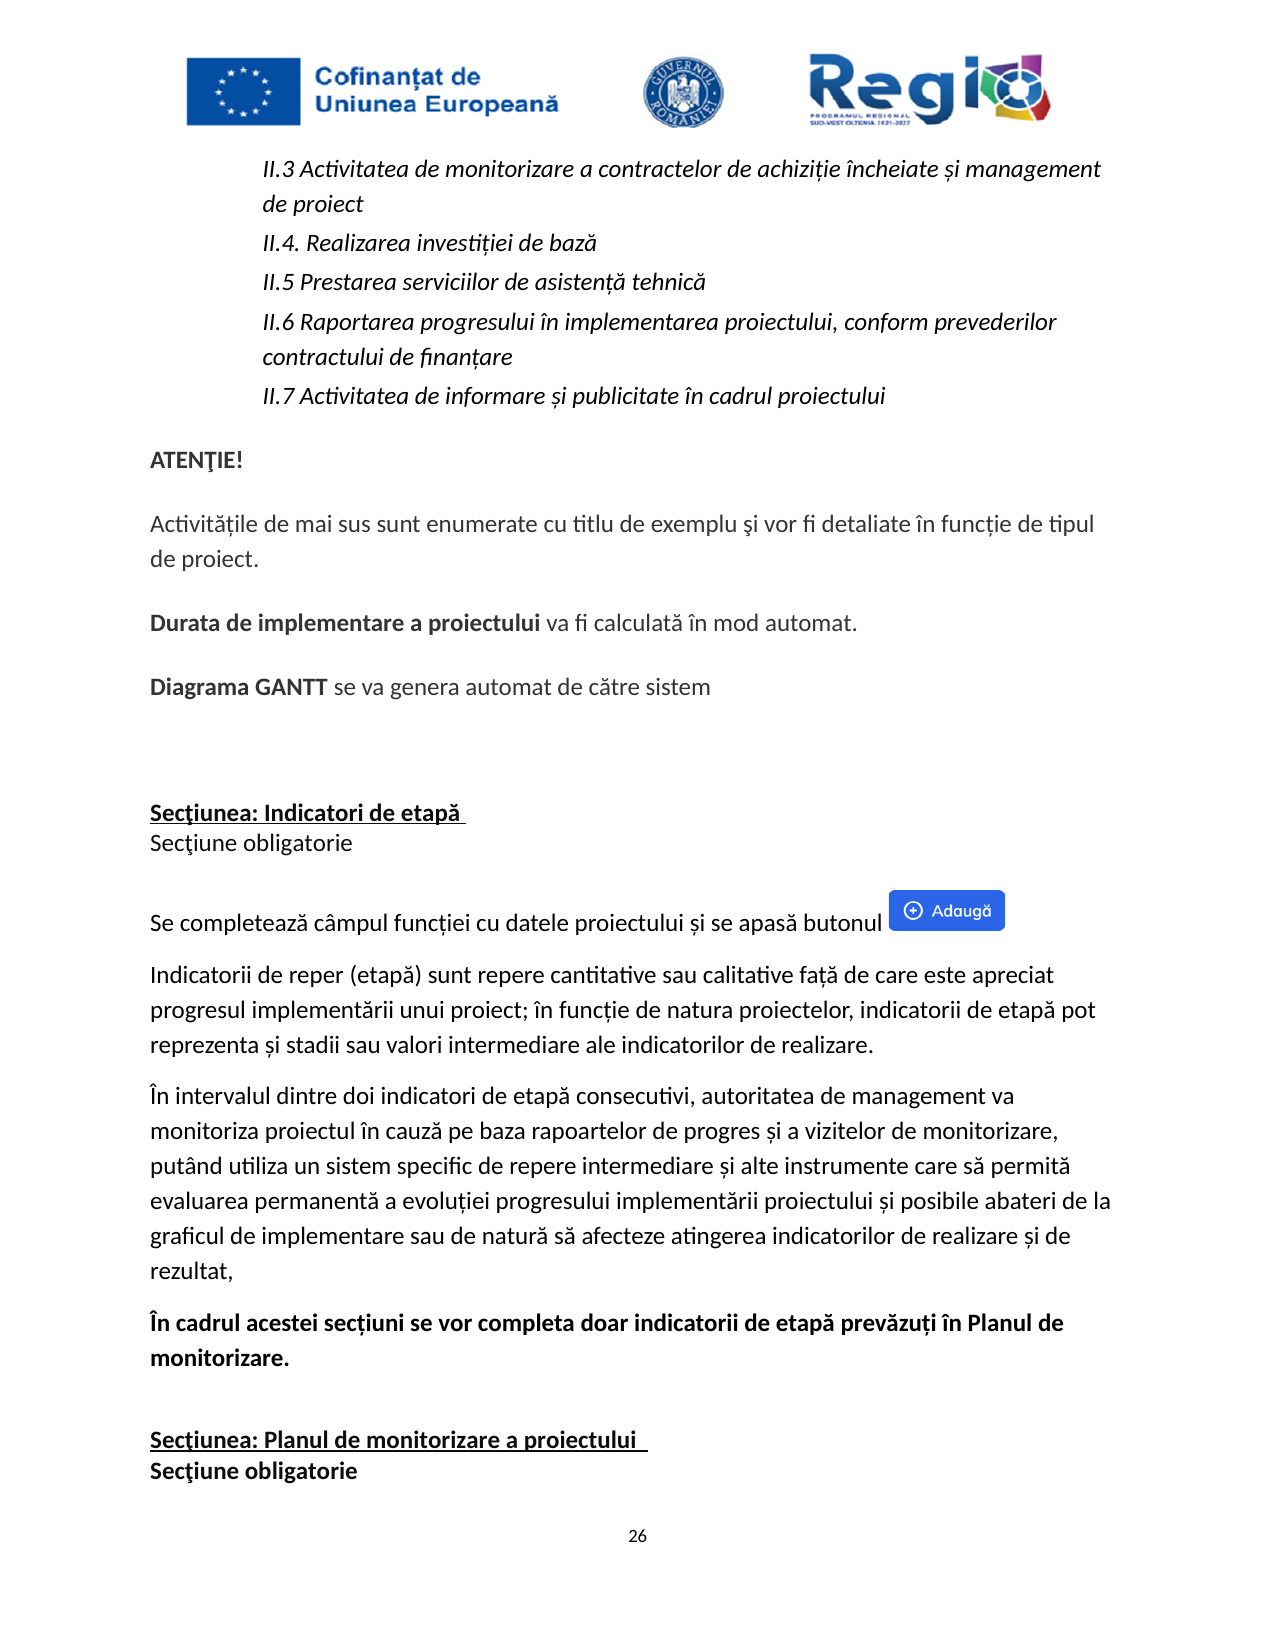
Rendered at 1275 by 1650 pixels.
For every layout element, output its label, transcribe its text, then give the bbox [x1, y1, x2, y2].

text Indicatorii de reper (etapă) sunt repere cantitative sau calitative față de care este apreciat progresul implementării unui proiect; în funcție de natura proiectelor, indicatorii de etapă pot reprezenta și stadii sau valori intermediare ale indicatorilor de realizare. [150, 959, 1125, 1059]
text În cadrul acestei secțiuni se vor completa doar indicatorii de etapă prevăzuți în Planul de monitorizare. [150, 1307, 1125, 1373]
text II.5 Prestarea serviciilor de asistență tehnică [262, 266, 1125, 297]
text II.7 Activitatea de informare și publicitate în cadrul proiectului [262, 380, 1125, 410]
text II.6 Raportarea progresului în implementarea proiectului, conform prevederilor contractului de finanțare [262, 306, 1125, 371]
picture [150, 28, 1079, 154]
text Secţiune obligatorie [150, 827, 1125, 858]
text Durata de implementare a proiectului va fi calculată în mod automat. [150, 607, 1125, 638]
text Se completează câmpul funcției cu datele proiectului și se apasă butonul [150, 888, 1125, 938]
text Activitățile de mai sus sunt enumerate cu titlu de exemplu şi vor fi detaliate în funcție de tipul de proiect. [150, 508, 1125, 574]
text În intervalul dintre doi indicatori de etapă consecutivi, autoritatea de management va monitoriza proiectul în cauză pe baza rapoartelor de progres și a vizitelor de monitorizare, putând utiliza un sistem specific de repere intermediare și alte instrumente care să permită evaluarea permanentă a evoluției progresului implementării proiectului și posibile abateri de la graficul de implementare sau de natură să afecteze atingerea indicatorilor de realizare și de rezultat, [150, 1081, 1125, 1286]
text ATENŢIE! [150, 444, 1125, 474]
text Diagrama GANTT se va genera automat de către sistem [150, 671, 1125, 702]
text Secţiunea: Planul de monitorizare a proiectului [150, 1424, 1125, 1455]
text Secţiune obligatorie [150, 1455, 1125, 1485]
text II.4. Realizarea investiției de bază [262, 227, 1125, 258]
text II.3 Activitatea de monitorizare a contractelor de achiziție încheiate și management de proiect [262, 153, 1125, 219]
text Secţiunea: Indicatori de etapă [150, 797, 1125, 827]
